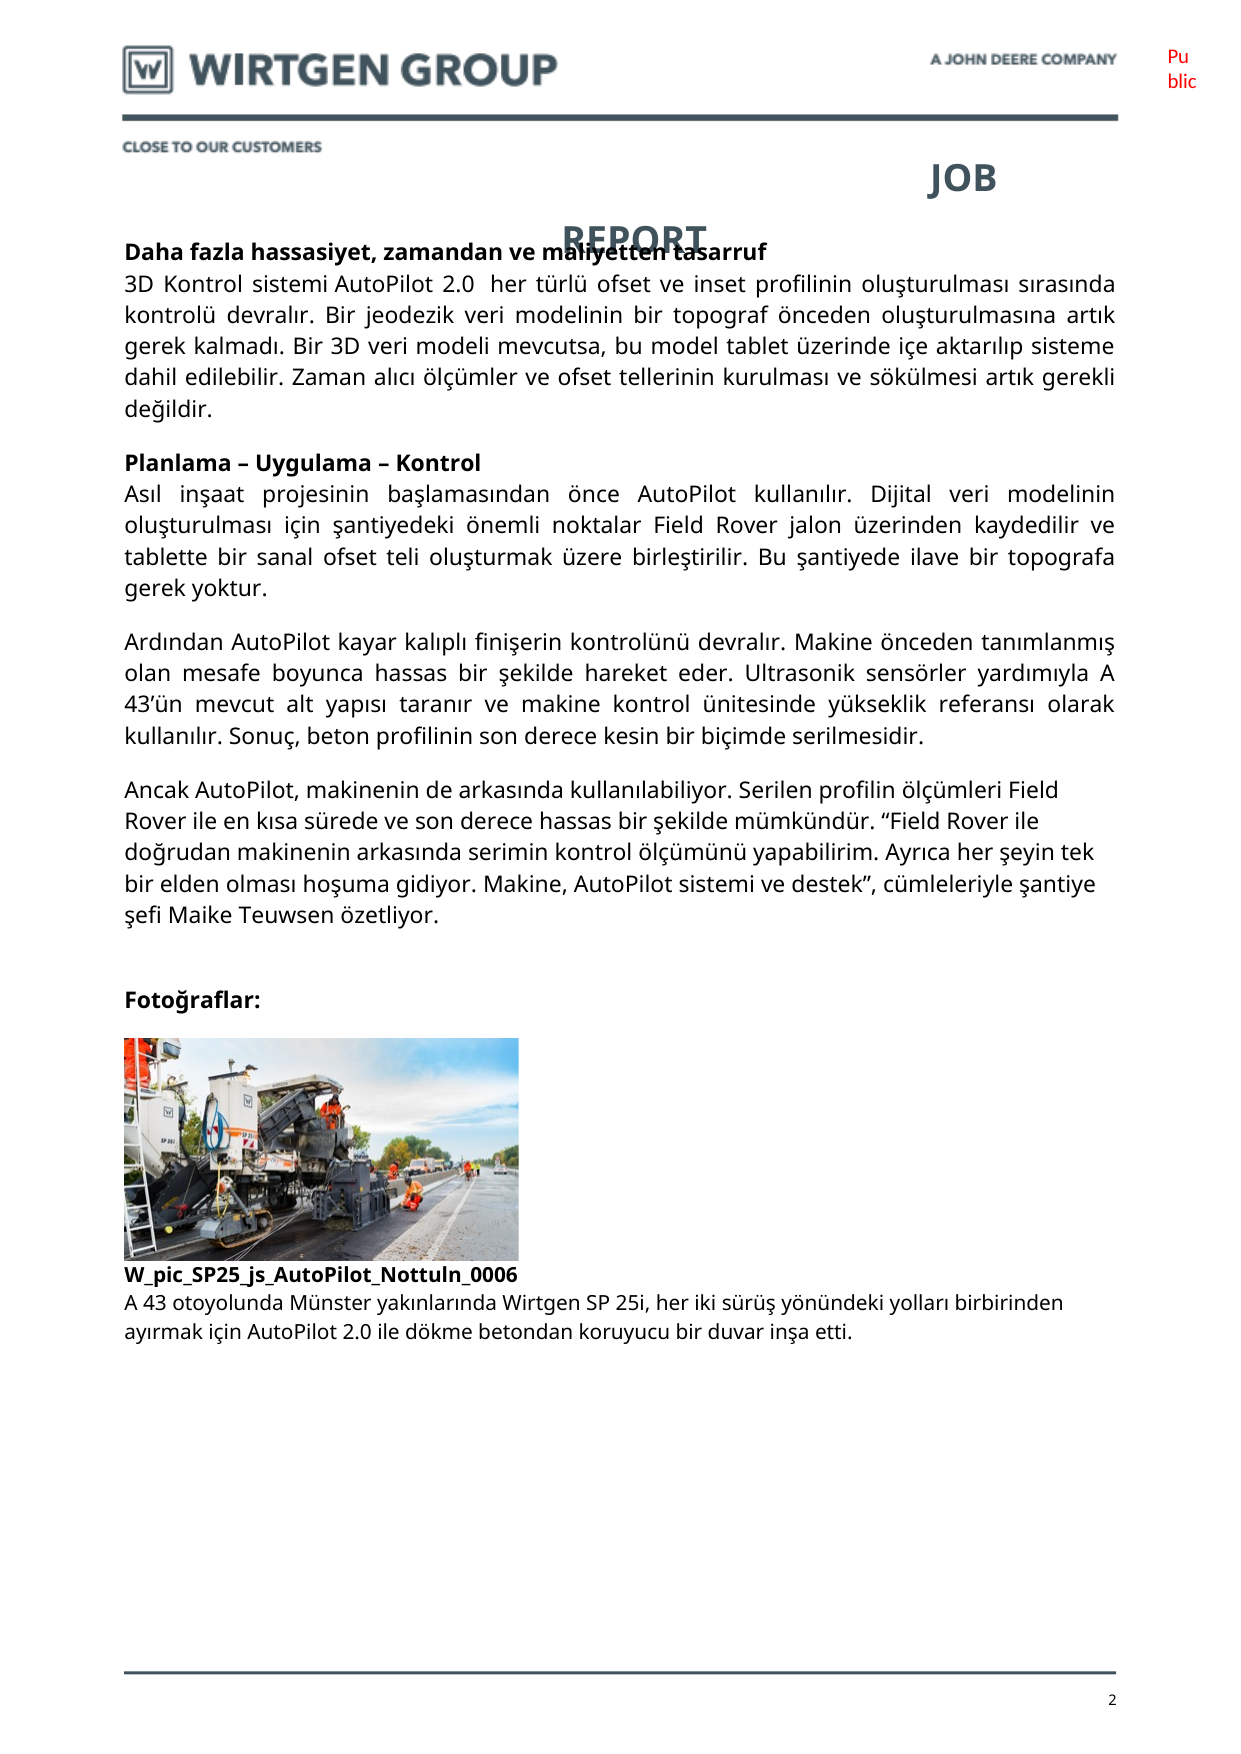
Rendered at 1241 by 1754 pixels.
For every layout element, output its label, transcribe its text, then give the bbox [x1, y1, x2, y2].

text A 43 otoyolunda Münster yakınlarında Wirtgen SP 25i, her iki sürüş yönündeki yolları birbirinden ayırmak için AutoPilot 2.0 ile dökme betondan koruyucu bir duvar inşa etti. [124, 1288, 1116, 1345]
text Planlama – Uygulama – Kontrol [124, 447, 1116, 478]
text Fotoğraflar: [124, 984, 1116, 1015]
text Daha fazla hassasiyet, zamandan ve maliyetten tasarruf [124, 236, 1116, 267]
text 3D Kontrol sistemi AutoPilot 2.0 her türlü ofset ve inset profilinin oluşturulması sırasında kontrolü devralır. Bir jeodezik veri modelinin bir topograf önceden oluşturulmasına artık gerek kalmadı. Bir 3D veri modeli mevcutsa, bu model tablet üzerinde içe aktarılıp sisteme dahil edilebilir. Zaman alıcı ölçümler ve ofset tellerinin kurulması ve sökülmesi artık gerekli değildir. [124, 267, 1116, 424]
text Asıl inşaat projesinin başlamasından önce AutoPilot kullanılır. Dijital veri modelinin oluşturulması için şantiyedeki önemli noktalar Field Rover jalon üzerinden kaydedilir ve tablette bir sanal ofset teli oluşturmak üzere birleştirilir. Bu şantiyede ilave bir topografa gerek yoktur. [124, 478, 1116, 603]
text Ancak AutoPilot, makinenin de arkasında kullanılabiliyor. Serilen profilin ölçümleri Field Rover ile en kısa sürede ve son derece hassas bir şekilde mümkündür. “Field Rover ile doğrudan makinenin arkasında serimin kontrol ölçümünü yapabilirim. Ayrıca her şeyin tek bir elden olması hoşuma gidiyor. Makine, AutoPilot sistemi ve destek”, cümleleriyle şantiye şefi Maike Teuwsen özetliyor. [124, 774, 1116, 961]
picture [124, 1038, 519, 1261]
text Ardından AutoPilot kayar kalıplı finişerin kontrolünü devralır. Makine önceden tanımlanmış olan mesafe boyunca hassas bir şekilde hareket eder. Ultrasonik sensörler yardımıyla A 43’ün mevcut alt yapısı taranır ve makine kontrol ünitesinde yükseklik referansı olarak kullanılır. Sonuç, beton profilinin son derece kesin bir biçimde serilmesidir. [124, 626, 1116, 751]
